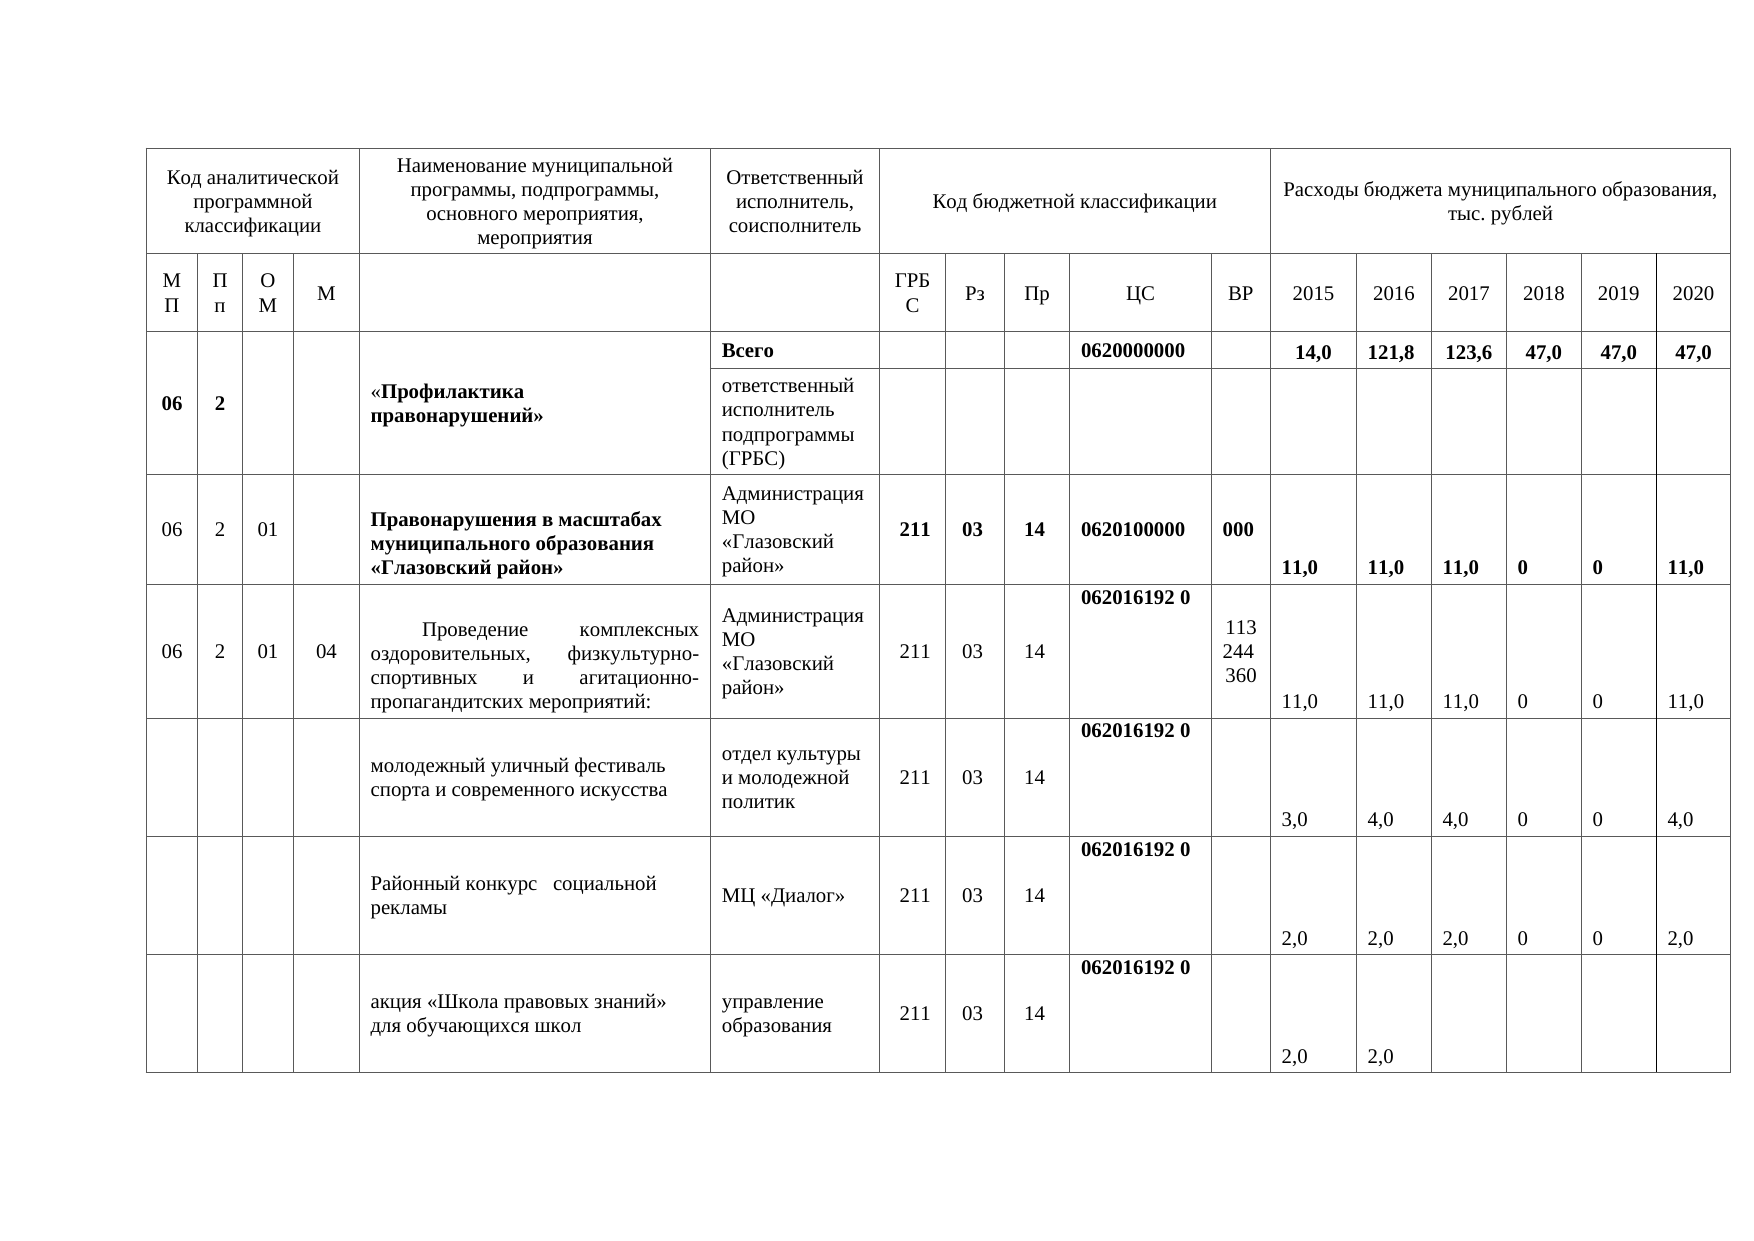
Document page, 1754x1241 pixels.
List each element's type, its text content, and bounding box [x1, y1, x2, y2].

table_cell 06 [147, 585, 197, 717]
table_cell 2,0 [1357, 955, 1431, 1072]
table_cell 211 [880, 955, 945, 1072]
table_cell ЦС [1070, 254, 1211, 331]
table_cell 062016192 0 [1070, 837, 1211, 954]
table_cell 2 [198, 475, 242, 583]
table_header Наименование муниципальной программы, подпрограммы, основного мероприятия, мероприятия [360, 149, 710, 253]
table_cell акция «Школа правовых знаний» для обучающихся школ [360, 955, 710, 1072]
table_cell 062016192 0 [1070, 955, 1211, 1072]
table_cell 01 [243, 585, 293, 717]
table_cell [1582, 369, 1656, 474]
table_cell 211 [880, 475, 945, 583]
table_cell 2,0 [1432, 837, 1506, 954]
table_cell 000 [1212, 475, 1270, 583]
table_cell М [294, 254, 359, 331]
table_cell 11,0 [1432, 475, 1506, 583]
table_cell [198, 955, 242, 1072]
table_cell 0 [1507, 837, 1581, 954]
table_cell [243, 332, 293, 474]
table_cell [294, 955, 359, 1072]
table_cell [147, 955, 197, 1072]
table_cell 0 [1582, 585, 1656, 717]
table_cell ВР [1212, 254, 1270, 331]
table_cell 113244 360 [1212, 585, 1270, 717]
table_cell 2020 [1657, 254, 1730, 331]
table_cell [1357, 369, 1431, 474]
table_cell 2019 [1582, 254, 1656, 331]
table_cell 11,0 [1657, 475, 1730, 583]
table_cell [711, 254, 879, 331]
table_cell 47,0 [1582, 332, 1656, 368]
table_cell 3,0 [1271, 719, 1356, 836]
table_cell 2,0 [1271, 955, 1356, 1072]
table_cell 14 [1005, 955, 1069, 1072]
table_cell [1005, 332, 1069, 368]
table_cell 2,0 [1271, 837, 1356, 954]
table_cell [1432, 369, 1506, 474]
table_cell 47,0 [1507, 332, 1581, 368]
table_cell [1212, 837, 1270, 954]
table_cell МЦ «Диалог» [711, 837, 879, 954]
table_cell [294, 719, 359, 836]
table_cell Администрация МО «Глазовский район» [711, 475, 879, 583]
table_cell 211 [880, 585, 945, 717]
table_cell 11,0 [1657, 585, 1730, 717]
table_cell 03 [946, 475, 1004, 583]
table_cell 01 [243, 475, 293, 583]
table_cell [147, 837, 197, 954]
table_cell Администрация МО «Глазовский район» [711, 585, 879, 717]
table_cell 0 [1582, 719, 1656, 836]
table_cell [360, 254, 710, 331]
table_cell 2015 [1271, 254, 1356, 331]
table_cell 121,8 [1357, 332, 1431, 368]
table_cell 2,0 [1657, 837, 1730, 954]
table_cell [946, 369, 1004, 474]
table_cell управление образования [711, 955, 879, 1072]
table_cell [294, 475, 359, 583]
table_cell [147, 719, 197, 836]
table_cell [243, 837, 293, 954]
table_cell Правонарушения в масштабах муниципального образования «Глазовский район» [360, 475, 710, 583]
table_cell 4,0 [1432, 719, 1506, 836]
table_cell Районный конкурс социальной рекламы [360, 837, 710, 954]
table_cell 062016192 0 [1070, 719, 1211, 836]
table_cell 03 [946, 837, 1004, 954]
table_cell ответственный исполнитель подпрограммы (ГРБС) [711, 369, 879, 474]
table_cell 11,0 [1432, 585, 1506, 717]
table_cell [294, 837, 359, 954]
table_cell 2 [198, 332, 242, 474]
table_cell Рз [946, 254, 1004, 331]
table_cell молодежный уличный фестиваль спорта и современного искусства [360, 719, 710, 836]
table_cell 211 [880, 837, 945, 954]
table_cell 06 [147, 475, 197, 583]
table_cell [198, 719, 242, 836]
table_cell отдел культуры и молодежной политик [711, 719, 879, 836]
table_cell [1212, 955, 1270, 1072]
table_cell [198, 837, 242, 954]
table_cell «Профилактика правонарушений» [360, 332, 710, 474]
table_cell [243, 955, 293, 1072]
table_cell 211 [880, 719, 945, 836]
table_cell 11,0 [1357, 475, 1431, 583]
table_cell ОМ [243, 254, 293, 331]
table_cell 14,0 [1271, 332, 1356, 368]
table_cell 062016192 0 [1070, 585, 1211, 717]
table_cell Всего [711, 332, 879, 368]
table_cell [1212, 369, 1270, 474]
table_cell 2016 [1357, 254, 1431, 331]
table_cell [880, 332, 945, 368]
table_cell 11,0 [1357, 585, 1431, 717]
table_cell 0620000000 [1070, 332, 1211, 368]
table_cell 47,0 [1657, 332, 1730, 368]
table_cell 03 [946, 719, 1004, 836]
table_cell 11,0 [1271, 585, 1356, 717]
table_cell 06 [147, 332, 197, 474]
table_cell Проведение комплексных оздоровительных, физкультурно-спортивных и агитационно-пропагандитских мероприятий: [360, 585, 710, 717]
table_cell 0 [1507, 585, 1581, 717]
table_cell 03 [946, 955, 1004, 1072]
table_header Код аналитической программной классификации [147, 149, 359, 253]
table_cell 14 [1005, 585, 1069, 717]
table_cell 0 [1582, 475, 1656, 583]
table_cell 0 [1582, 837, 1656, 954]
table_cell Пп [198, 254, 242, 331]
table_cell [1507, 369, 1581, 474]
table_cell 0 [1507, 719, 1581, 836]
table_cell [1657, 955, 1730, 1072]
table_cell 2 [198, 585, 242, 717]
table_cell 03 [946, 585, 1004, 717]
table_cell 2018 [1507, 254, 1581, 331]
table_cell [1271, 369, 1356, 474]
table_cell [294, 332, 359, 474]
table_cell 14 [1005, 837, 1069, 954]
table_cell 0 [1507, 475, 1581, 583]
table_cell [1657, 369, 1730, 474]
table_cell [946, 332, 1004, 368]
table_header Ответственный исполнитель, соисполнитель [711, 149, 879, 253]
table_cell 04 [294, 585, 359, 717]
table_cell Пр [1005, 254, 1069, 331]
table_cell ГРБС [880, 254, 945, 331]
table_cell [880, 369, 945, 474]
table_cell [1212, 332, 1270, 368]
table_cell 2017 [1432, 254, 1506, 331]
table_cell [1507, 955, 1581, 1072]
table_cell 14 [1005, 475, 1069, 583]
table_cell [1212, 719, 1270, 836]
table_cell [243, 719, 293, 836]
table_cell 0620100000 [1070, 475, 1211, 583]
table_cell 4,0 [1657, 719, 1730, 836]
table_cell 14 [1005, 719, 1069, 836]
table_cell 2,0 [1357, 837, 1431, 954]
table_cell [1005, 369, 1069, 474]
table_cell 11,0 [1271, 475, 1356, 583]
table_cell [1582, 955, 1656, 1072]
table_header Код бюджетной классификации [880, 149, 1270, 253]
table_cell [1070, 369, 1211, 474]
table_cell МП [147, 254, 197, 331]
table_cell 123,6 [1432, 332, 1506, 368]
table_cell [1432, 955, 1506, 1072]
table_header Расходы бюджета муниципального образования, тыс. рублей [1271, 149, 1730, 253]
table_cell 4,0 [1357, 719, 1431, 836]
